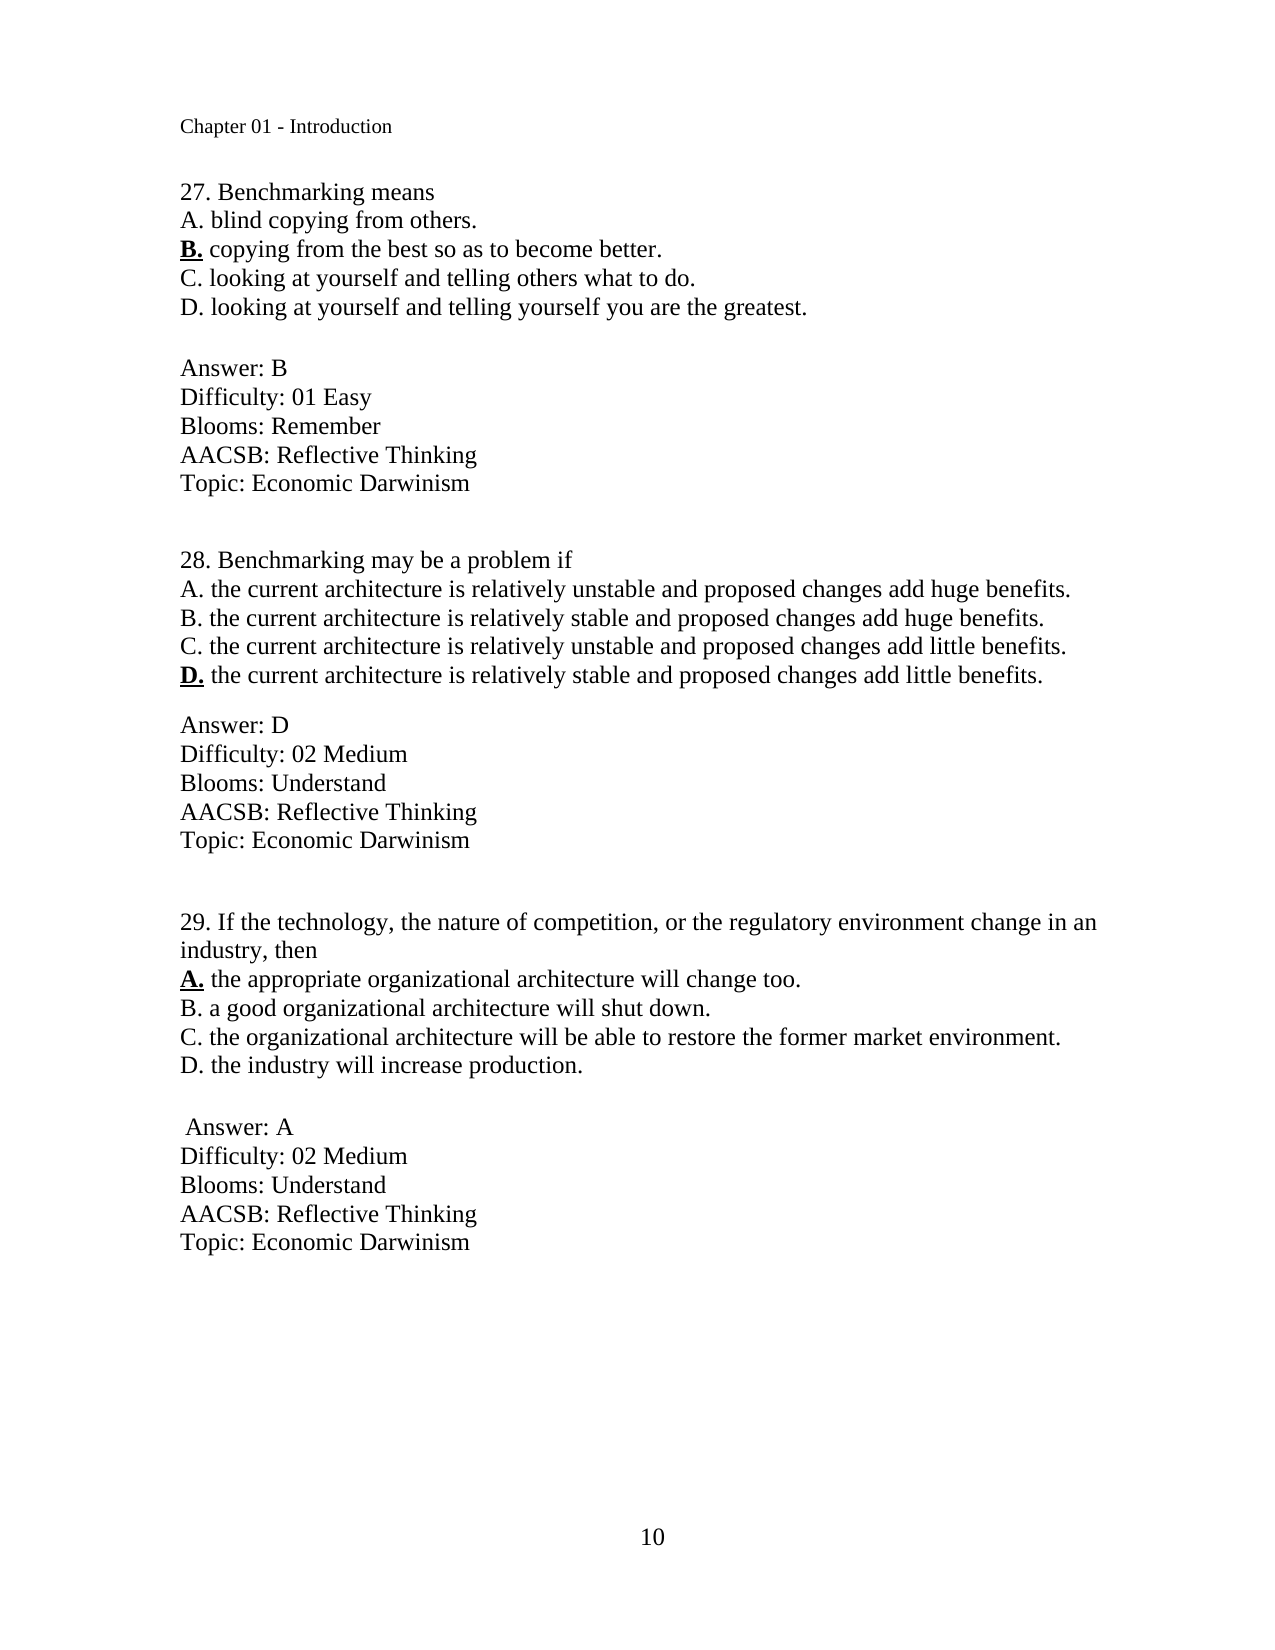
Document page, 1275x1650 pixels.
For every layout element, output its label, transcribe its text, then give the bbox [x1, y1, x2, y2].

text 29. If the technology, the nature of competition, or the regulatory environment change in an industry, then A. the appropriate organizational architecture will change too. B. a good organizational architecture will shut down. C. the organizational architecture will be able to restore the former market environment. D. the industry will increase production. [180, 907, 1125, 1079]
text Blooms: Understand [180, 768, 1125, 797]
text Blooms: Remember [180, 411, 1125, 440]
text Topic: Economic Darwinism [180, 468, 1125, 497]
text 27. Benchmarking means A. blind copying from others. B. copying from the best so as to become better. C. looking at yourself and telling others what to do. D. looking at yourself and telling yourself you are the greatest. [180, 177, 1125, 320]
text AACSB: Reflective Thinking [180, 797, 1125, 826]
text Answer: D [180, 711, 1125, 739]
text Difficulty: 02 Medium [180, 739, 1125, 768]
text 28. Benchmarking may be a problem if A. the current architecture is relatively unstable and proposed changes add huge benefits. B. the current architecture is relatively stable and proposed changes add huge benefits. C. the current architecture is relatively unstable and proposed changes add little benefits. D. the current architecture is relatively stable and proposed changes add little benefits. [180, 526, 1125, 689]
text Topic: Economic Darwinism [180, 826, 1125, 873]
text Difficulty: 01 Easy [180, 382, 1125, 411]
text Topic: Economic Darwinism [180, 1227, 1125, 1256]
text AACSB: Reflective Thinking [180, 440, 1125, 468]
text Answer: A [180, 1112, 1125, 1141]
text Answer: B [180, 353, 1125, 382]
text Blooms: Understand [180, 1170, 1125, 1199]
text Difficulty: 02 Medium [180, 1141, 1125, 1170]
text AACSB: Reflective Thinking [180, 1199, 1125, 1227]
